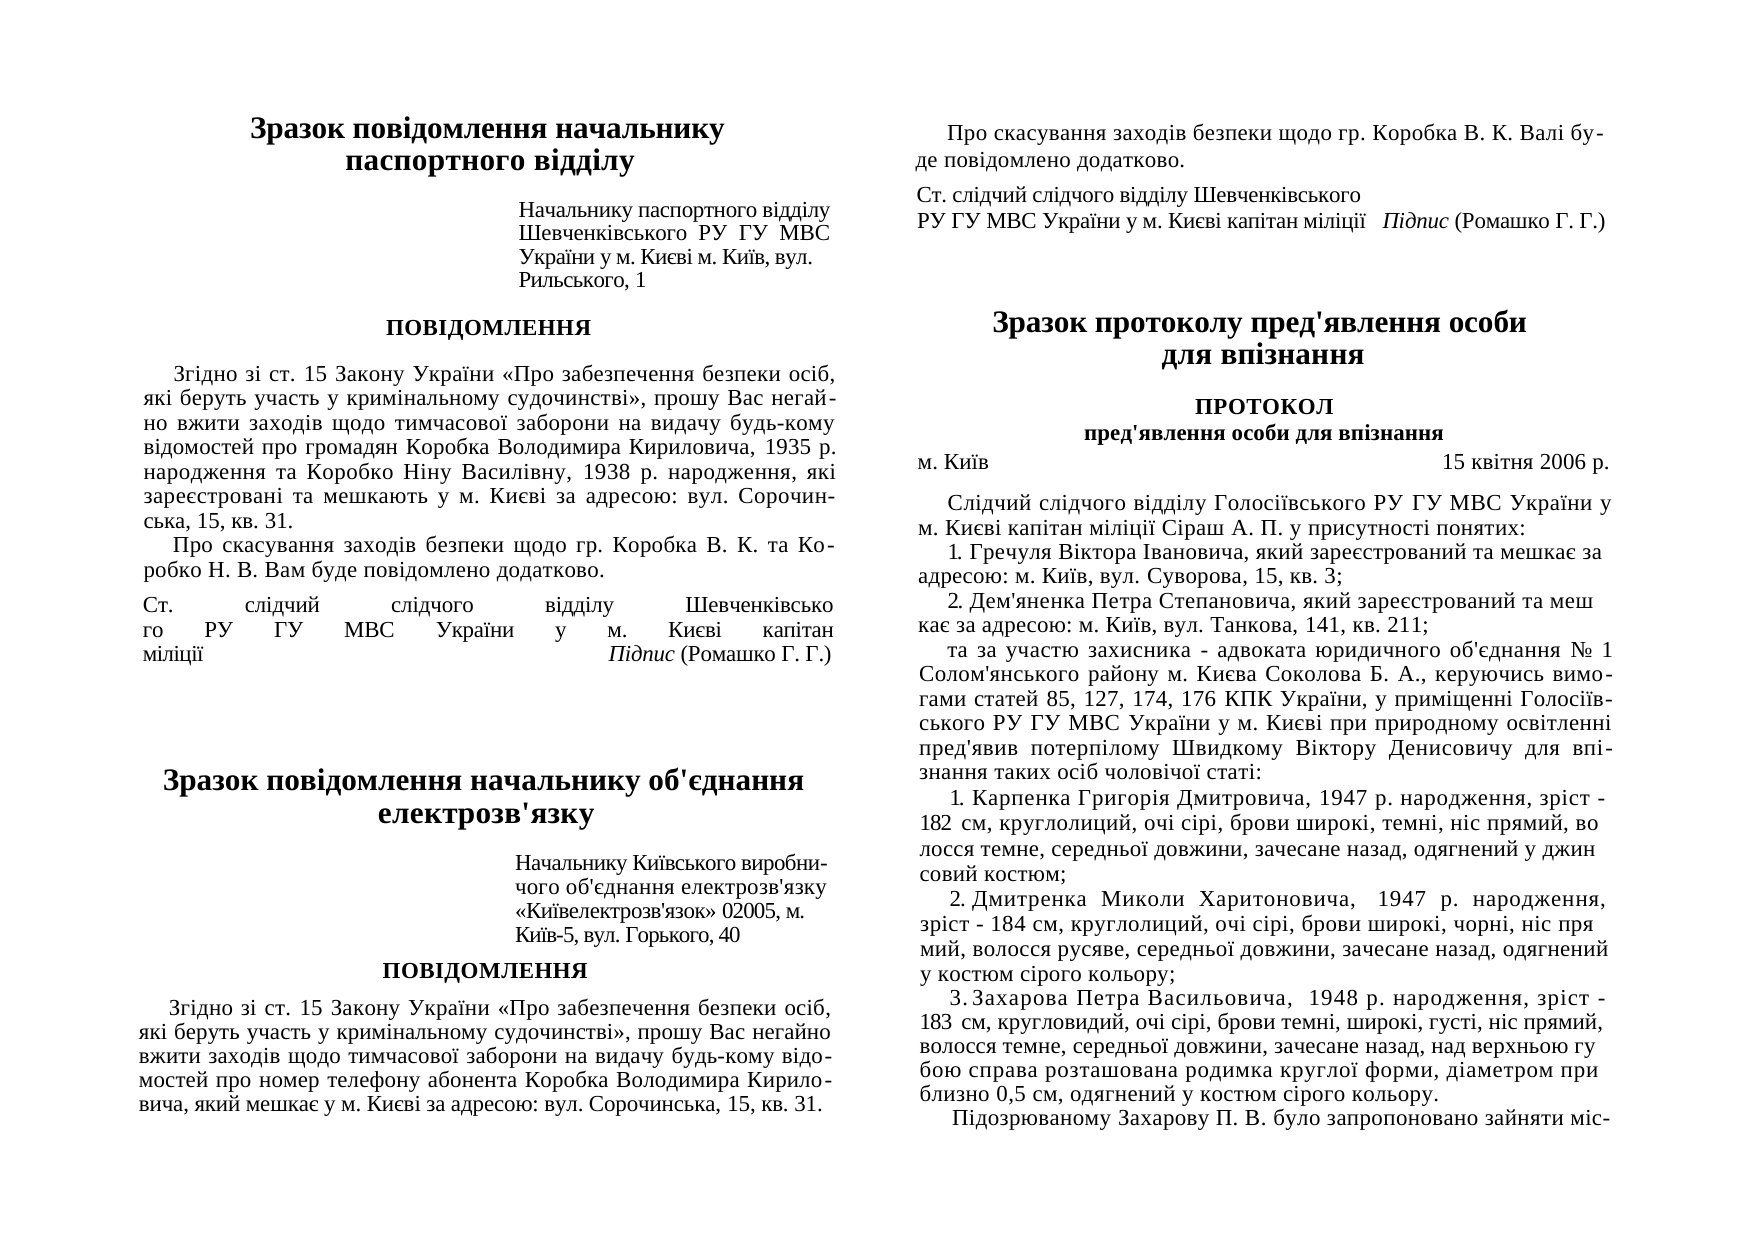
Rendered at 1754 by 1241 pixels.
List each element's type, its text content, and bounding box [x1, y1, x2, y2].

text Ст. слідчий слідчого відділу Шевченківського [916, 181, 1615, 207]
list Гречуля Віктора Івановича, який зареєстрований та мешкає за адресою: м. Київ, вул. Суворова, 15, кв. 3; [918, 540, 1615, 589]
text Згідно зі ст. 15 Закону України «Про забезпечення безпеки осіб, які беруть участь у кримінальному судочинстві», прошу Вас негайно вжити заходів щодо тимчасової заборони на видачу будь-кому відомостей про громадян Коробка Володимира Кириловича, 1935 р. народження та Коробко Ніну Василівну, 1938 р. народження, які зареєстровані та мешкають у м. Києві за адресою: вул. Сорочин-ська, 15, кв. 31. [143, 362, 836, 533]
text ПОВІДОМЛЕННЯ [140, 314, 837, 340]
text 1. Карпенка Григорія Дмитровича, 1947 р. народження, зріст - [949, 784, 1615, 810]
text Зразок повідомлення начальнику паспортного відділу [250, 113, 781, 177]
text Про скасування заходів безпеки щодо гр. Коробка В. К. та Коробко Н. В. Вам буде повідомлено додатково. [143, 533, 834, 582]
list Дмитренка Миколи Харитоновича, 1947 р. народження, зріст - 184 см, круглолиций, очі сірі, брови широкі, чорні, ніс пря мий, волосся русяве, середньої довжини, зачесане назад, одягнений у костюм сірого кольору; [920, 887, 1615, 987]
text Згідно зі ст. 15 Закону України «Про забезпечення безпеки осіб, які беруть участь у кримінальному судочинстві», прошу Вас негайно вжити заходів щодо тимчасової заборони на видачу будь-кому відомостей про номер телефону абонента Коробка Володимира Кириловича, який мешкає у м. Києві за адресою: вул. Сорочинська, 15, кв. 31. [139, 996, 832, 1116]
text Підозрюваному Захарову П. В. було запропоновано зайняти міс- [952, 1106, 1615, 1130]
text Зразок повідомлення начальнику об'єднання електрозв'язку [163, 764, 837, 831]
text 183 см, кругловидий, очі сірі, брови темні, широкі, густі, ніс прямий, волосся темне, середньої довжини, зачесане назад, над верхньою гу бою справа розташована родимка круглої форми, діаметром при близно 0,5 см, одягнений у костюм сірого кольору. [919, 1011, 1615, 1106]
text Зразок протоколу пред'явлення особи для впізнання [992, 306, 1557, 371]
list Захарова Петра Васильовича, 1948 р. народження, зріст - [949, 987, 1615, 1011]
text Слідчий слідчого відділу Голосіївського РУ ГУ МВС України у м. Києві капітан міліції Сіраш А. П. у присутності понятих: [918, 491, 1612, 540]
text ПОВІДОМЛЕННЯ [139, 957, 831, 984]
list Дем'яненка Петра Степановича, який зареєстрований та меш кає за адресою: м. Київ, вул. Танкова, 141, кв. 211; [918, 589, 1615, 638]
text Ст. слідчий слідчого відділу Шевченківсько го РУ ГУ МВС України у м. Києві капітан міліції Підпис (Ромашко Г. Г.) [143, 593, 834, 666]
text Про скасування заходів безпеки щодо гр. Коробка В. К. Валі буде повідомлено додатково. [915, 120, 1615, 173]
text Начальнику паспортного відділу Шевченківського РУ ГУ МВС України у м. Києві м. Київ, вул. Рильського, 1 [518, 198, 837, 292]
text ПРОТОКОЛ [915, 393, 1613, 419]
text та за участю захисника - адвоката юридичного об'єднання № 1 Солом'янського району м. Києва Соколова Б. А., керуючись вимогами статей 85, 127, 174, 176 КПК України, у приміщенні Голосіївського РУ ГУ МВС України у м. Києві при природному освітленні пред'явив потерпілому Швидкому Віктору Денисовичу для впізнання таких осіб чоловічої статі: [919, 638, 1613, 784]
text м. Київ 15 квітня 2006 р. [917, 448, 1615, 474]
text пред'явлення особи для впізнання [915, 419, 1613, 446]
text 182 см, круглолиций, очі сірі, брови широкі, темні, ніс прямий, во лосся темне, середньої довжини, зачесане назад, одягнений у джин совий костюм; [919, 810, 1615, 887]
text РУ ГУ МВС України у м. Києві капітан міліції Підпис (Ромашко Г. Г.) [917, 207, 1615, 234]
text Начальнику Київського виробничого об'єднання електрозв'язку «Київелектрозв'язок» 02005, м. Київ-5, вул. Горького, 40 [515, 852, 837, 947]
